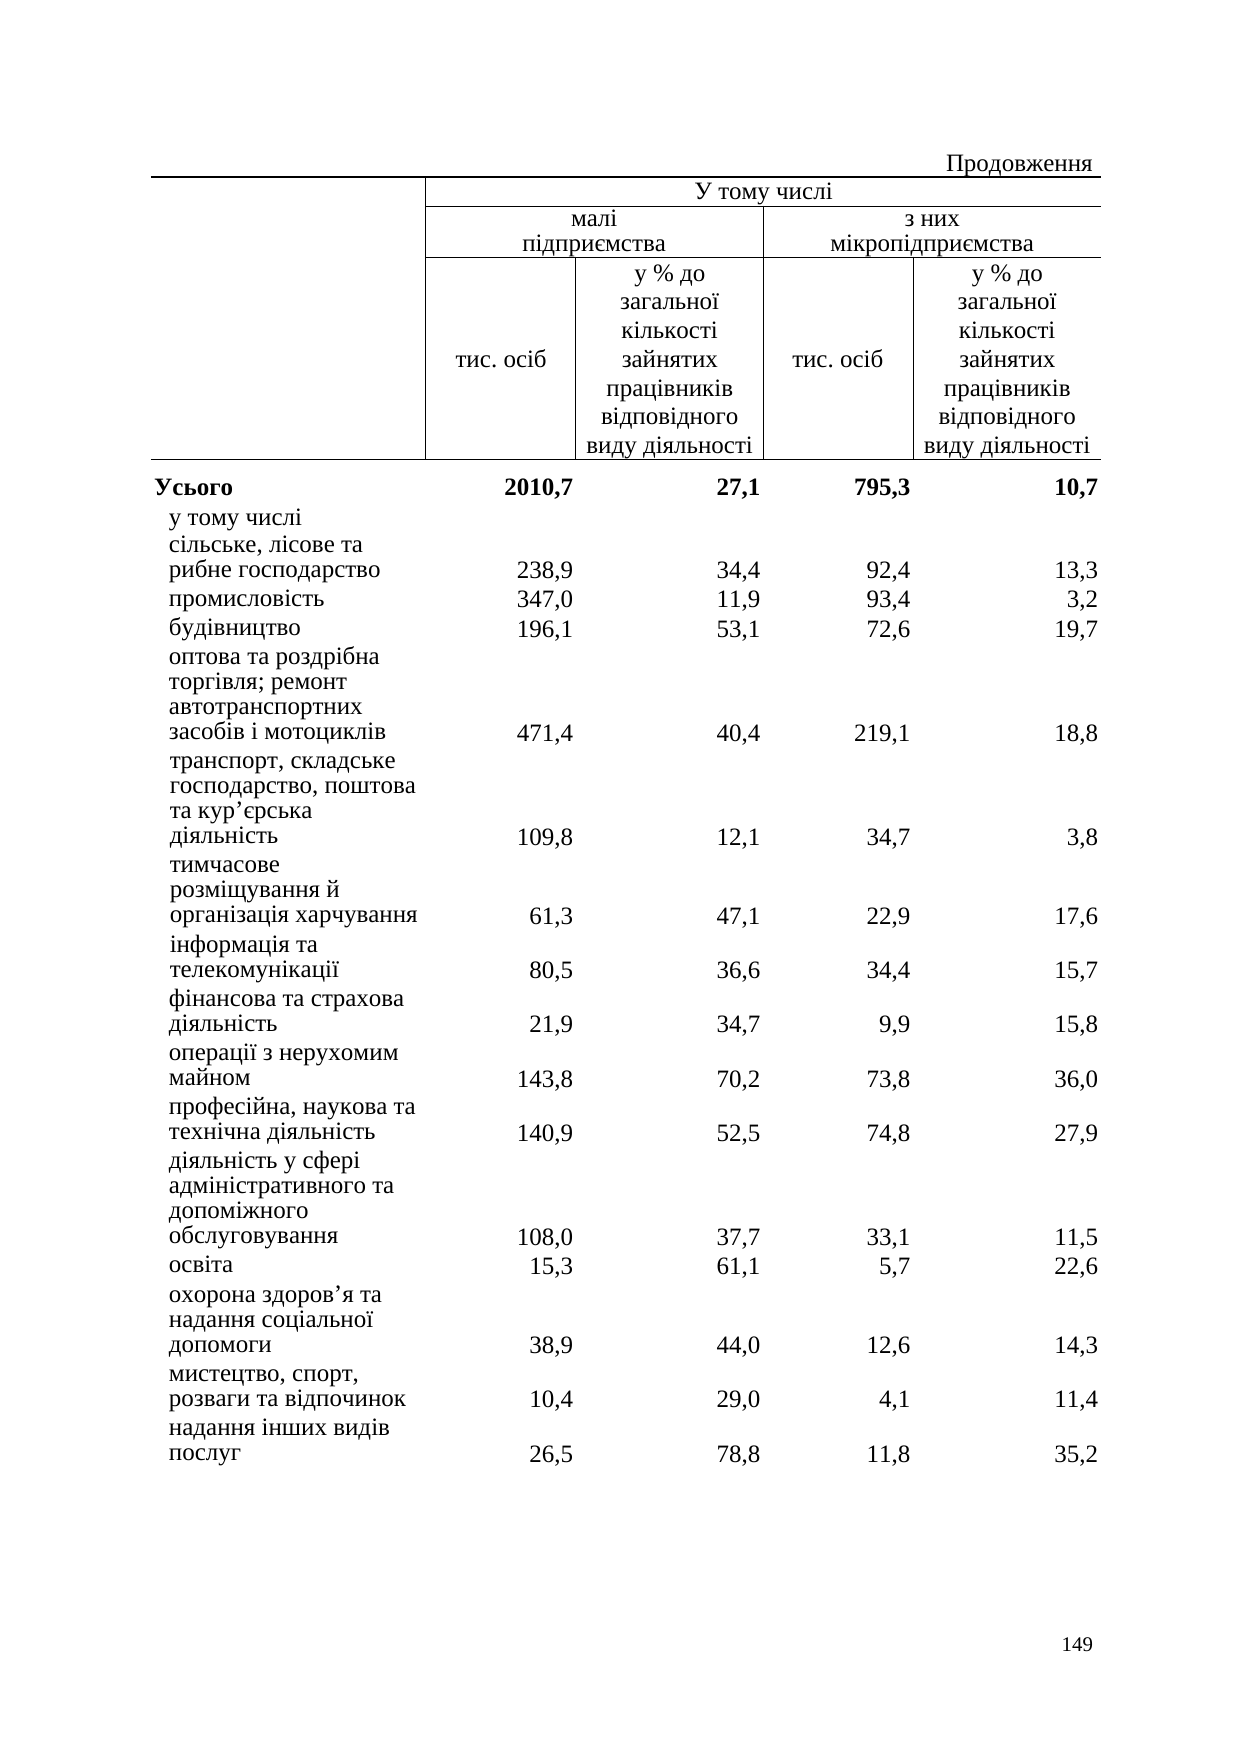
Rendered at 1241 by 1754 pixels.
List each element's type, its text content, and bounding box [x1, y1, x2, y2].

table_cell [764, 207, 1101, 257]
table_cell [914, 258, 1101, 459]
text Продовження [148, 148, 1092, 176]
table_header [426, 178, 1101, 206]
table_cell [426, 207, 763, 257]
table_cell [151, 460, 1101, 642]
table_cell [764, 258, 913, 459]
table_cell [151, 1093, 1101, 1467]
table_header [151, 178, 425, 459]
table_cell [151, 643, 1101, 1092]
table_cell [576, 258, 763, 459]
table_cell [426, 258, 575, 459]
